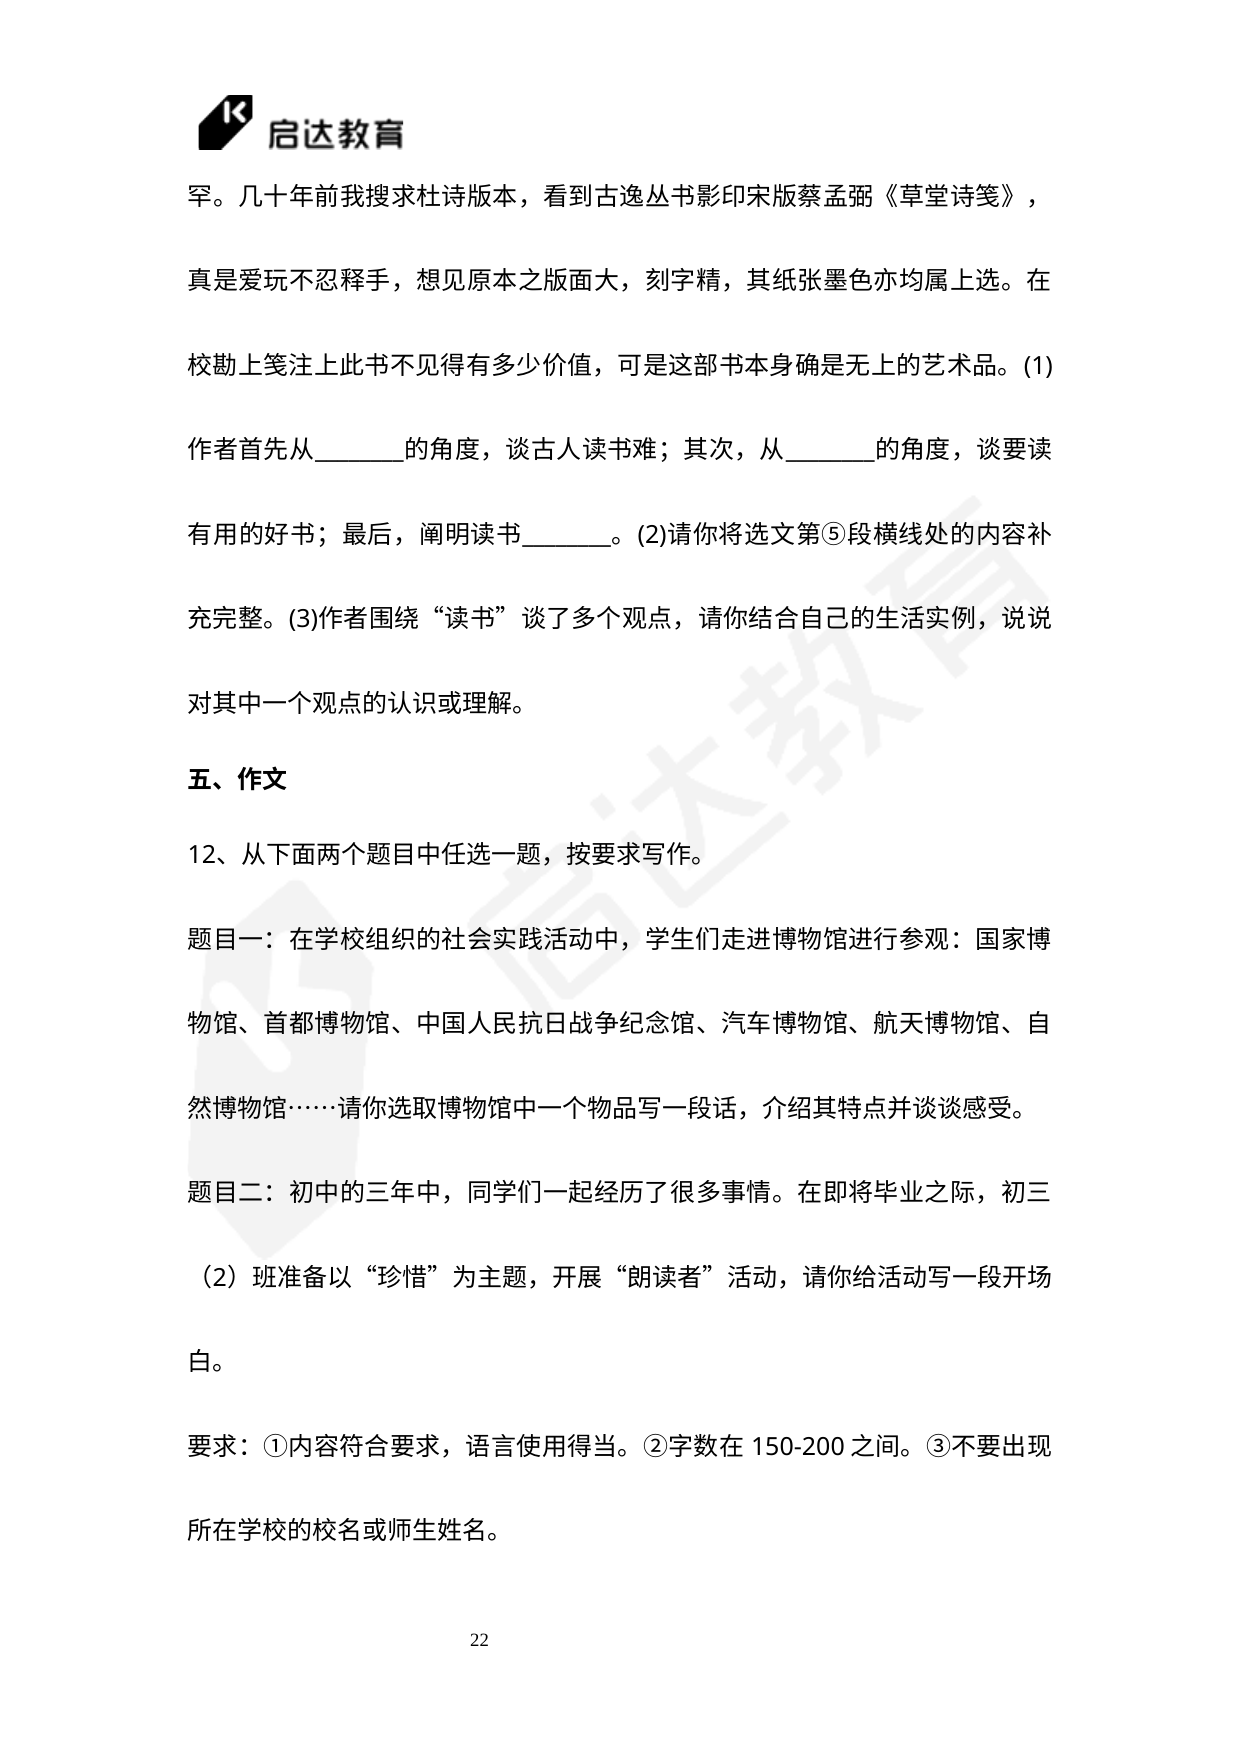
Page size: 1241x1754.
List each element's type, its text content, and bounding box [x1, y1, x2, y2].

text 12、从下面两个题目中任选一题，按要求写作。 题目一：在学校组织的社会实践活动中，学生们走进博物馆进行参观：国家博物馆、首都博物馆、中国人民抗日战争纪念馆、汽车博物馆、航天博物馆、自然博物馆……请你选取博物馆中一个物品写一段话，介绍其特点并谈谈感受。 题目二：初中的三年中，同学们一起经历了很多事情。在即将毕业之际，初三（2）班准备以“珍惜”为主题，开展“朗读者”活动，请你给活动写一段开场白。 要求：①内容符合要求，语言使用得当。②字数在150-200之间。③不要出现所在学校的校名或师生姓名。 [187, 821, 1053, 1561]
picture [198, 95, 404, 150]
text 五、作文 [187, 745, 1053, 810]
